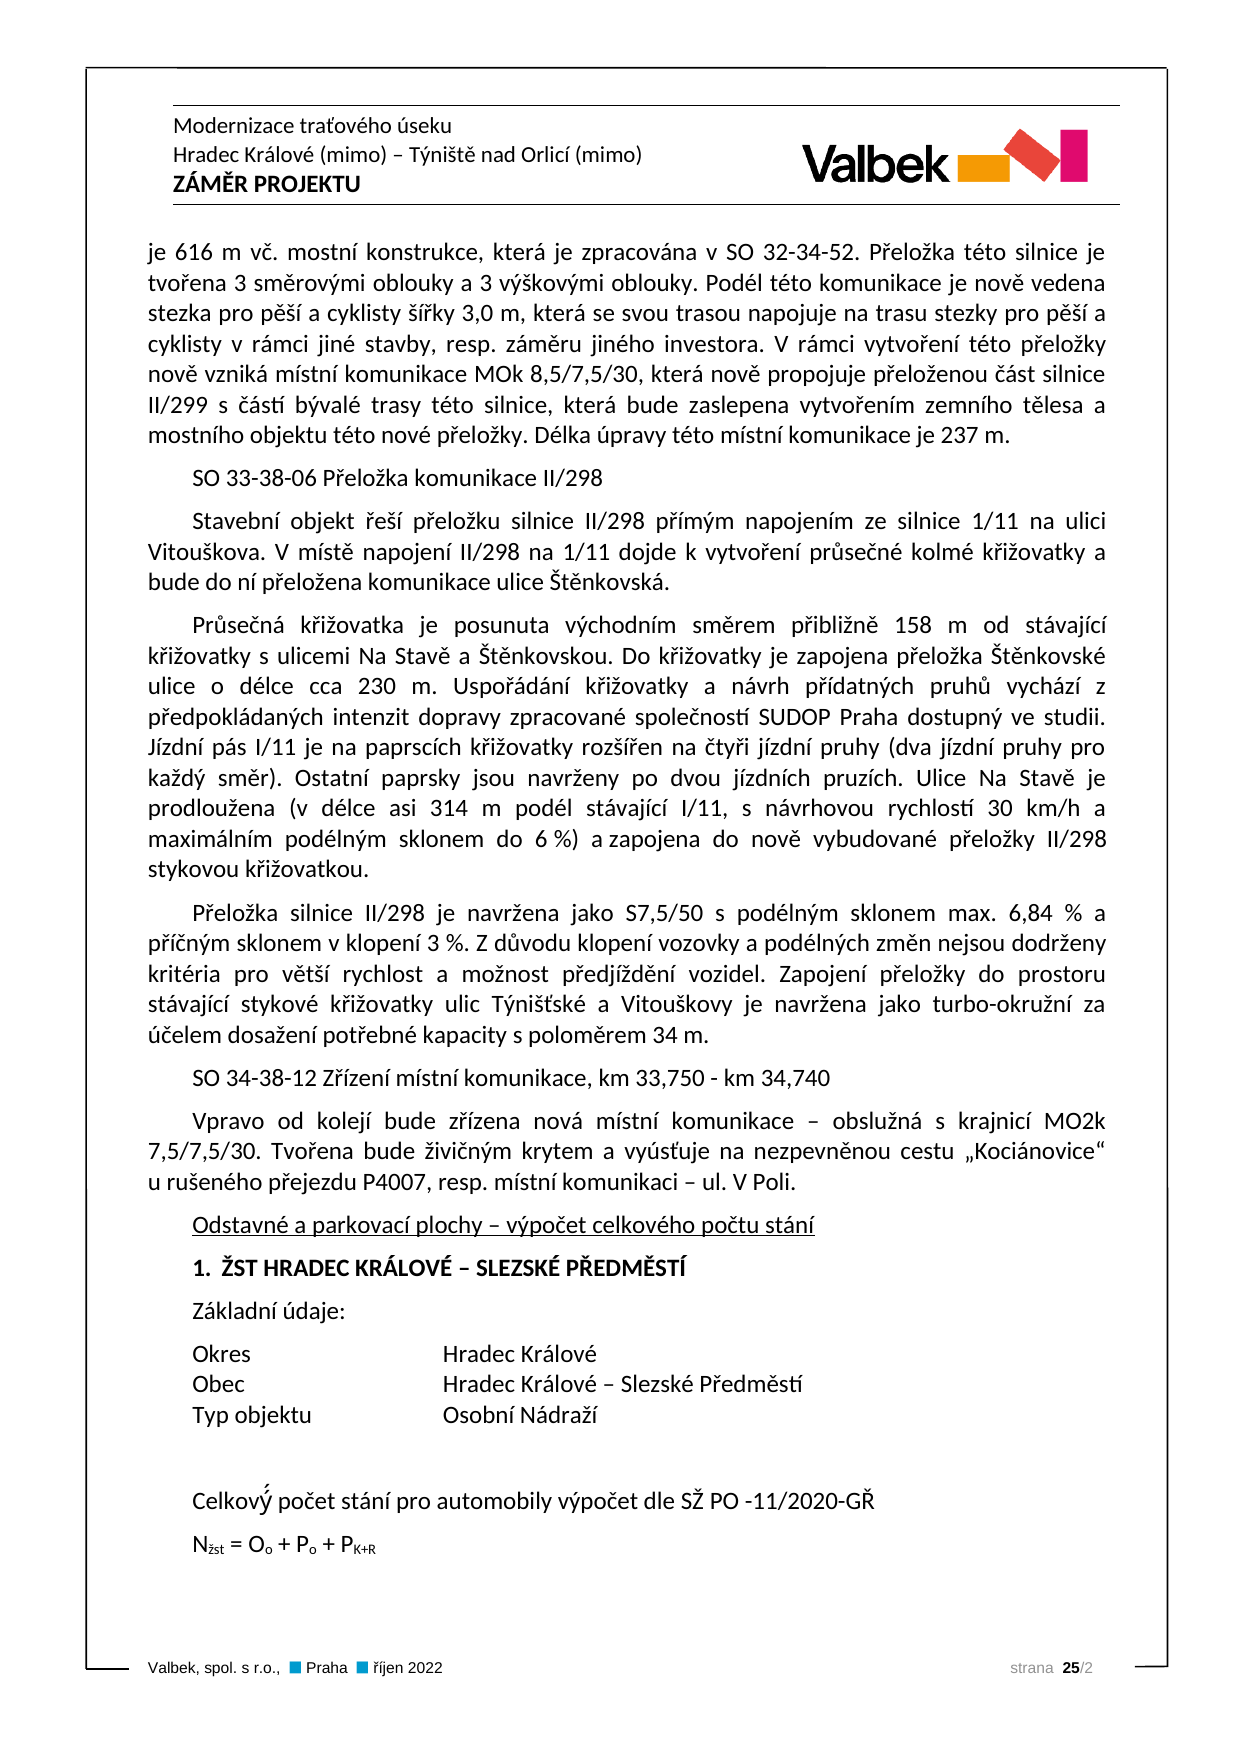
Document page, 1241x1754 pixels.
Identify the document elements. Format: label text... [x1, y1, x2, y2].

text Celkový́ počet stání pro automobily výpočet dle SŽ PO -11/2020-GŘ [148, 1485, 1107, 1516]
text Průsečná křižovatka je posunuta východním směrem přibližně 158 m od stávající křižovatky s ulicemi Na Stavě a Štěnkovskou. Do křižovatky je zapojena přeložka Štěnkovské ulice o délce cca 230 m. Uspořádání křižovatky a návrh přídatných pruhů vychází z předpokládaných intenzit dopravy zpracované společností SUDOP Praha dostupný ve studii. Jízdní pás I/11 je na paprscích křižovatky rozšířen na čtyři jízdní pruhy (dva jízdní pruhy pro každý směr). Ostatní paprsky jsou navrženy po dvou jízdních pruzích. Ulice Na Stavě je prodloužena (v délce asi 314 m podél stávající I/11, s návrhovou rychlostí 30 km/h a maximálním podélným sklonem do 6 %) a zapojena do nově vybudované přeložky II/298 stykovou křižovatkou. [148, 609, 1107, 884]
text Stavební objekt řeší přeložku silnice II/298 přímým napojením ze silnice 1/11 na ulici Vitouškova. V místě napojení II/298 na 1/11 dojde k vytvoření průsečné kolmé křižovatky a bude do ní přeložena komunikace ulice Štěnkovská. [148, 505, 1107, 597]
text Typ objektu Osobní Nádraží [148, 1399, 1107, 1429]
picture [800, 110, 1163, 201]
text Nžst = Oo + Po + PK+R [148, 1528, 1107, 1558]
text Odstavné a parkovací plochy – výpočet celkového počtu stání [148, 1209, 1107, 1239]
text 1. ŽST HRADEC KRÁLOVÉ – SLEZSKÉ PŘEDMĚSTÍ [148, 1252, 1107, 1282]
text Základní údaje: [148, 1295, 1107, 1325]
text Vpravo od kolejí bude zřízena nová místní komunikace – obslužná s krajnicí MO2k 7,5/7,5/30. Tvořena bude živičným krytem a vyúsťuje na nezpevněnou cestu „Kociánovice“ u rušeného přejezdu P4007, resp. místní komunikaci – ul. V Poli. [148, 1105, 1107, 1196]
text Přeložka silnice II/298 je navržena jako S7,5/50 s podélným sklonem max. 6,84 % a příčným sklonem v klopení 3 %. Z důvodu klopení vozovky a podélných změn nejsou dodrženy kritéria pro větší rychlost a možnost předjíždění vozidel. Zapojení přeložky do prostoru stávající stykové křižovatky ulic Týnišťské a Vitouškovy je navržena jako turbo-okružní za účelem dosažení potřebné kapacity s poloměrem 34 m. [148, 897, 1107, 1049]
text Obec Hradec Králové – Slezské Předměstí [148, 1368, 1107, 1399]
text SO 33-38-06 Přeložka komunikace II/298 [148, 462, 1107, 493]
text SO 34-38-12 Zřízení místní komunikace, km 33,750 - km 34,740 [148, 1062, 1107, 1092]
text Okres Hradec Králové [148, 1338, 1107, 1368]
